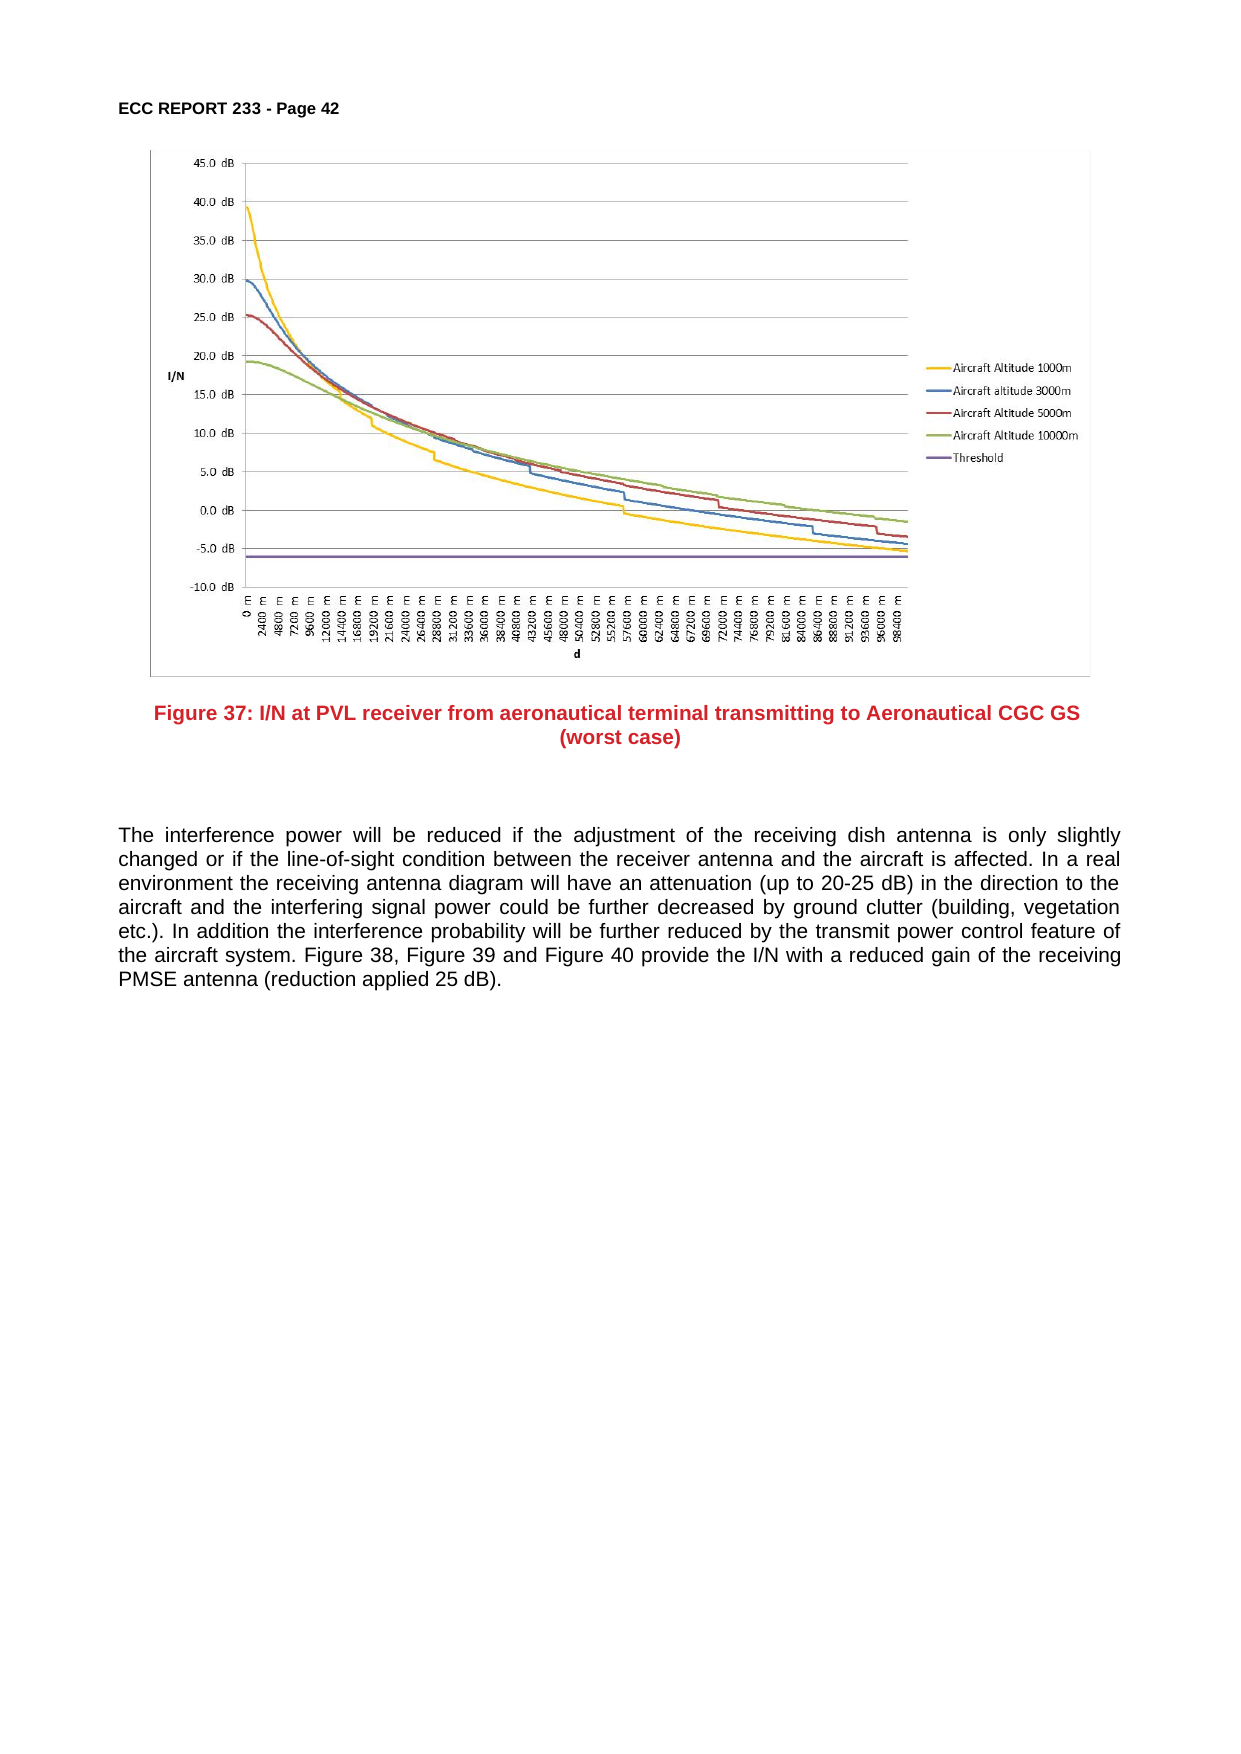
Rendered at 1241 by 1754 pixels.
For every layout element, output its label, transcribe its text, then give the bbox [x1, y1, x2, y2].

picture [150, 150, 1091, 677]
text Figure 37: I/N at PVL receiver from aeronautical terminal transmitting to Aeronautical CGC GS (worst case) [118, 701, 1122, 749]
text The interference power will be reduced if the adjustment of the receiving dish antenna is only slightly changed or if the line-of-sight condition between the receiver antenna and the aircraft is affected. In a real environment the receiving antenna diagram will have an attenuation (up to 20-25 dB) in the direction to the aircraft and the interfering signal power could be further decreased by ground clutter (building, vegetation etc.). In addition the interference probability will be further reduced by the transmit power control feature of the aircraft system. Figure 38, Figure 39 and Figure 40 provide the I/N with a reduced gain of the receiving PMSE antenna (reduction applied 25 dB). [118, 823, 1122, 990]
